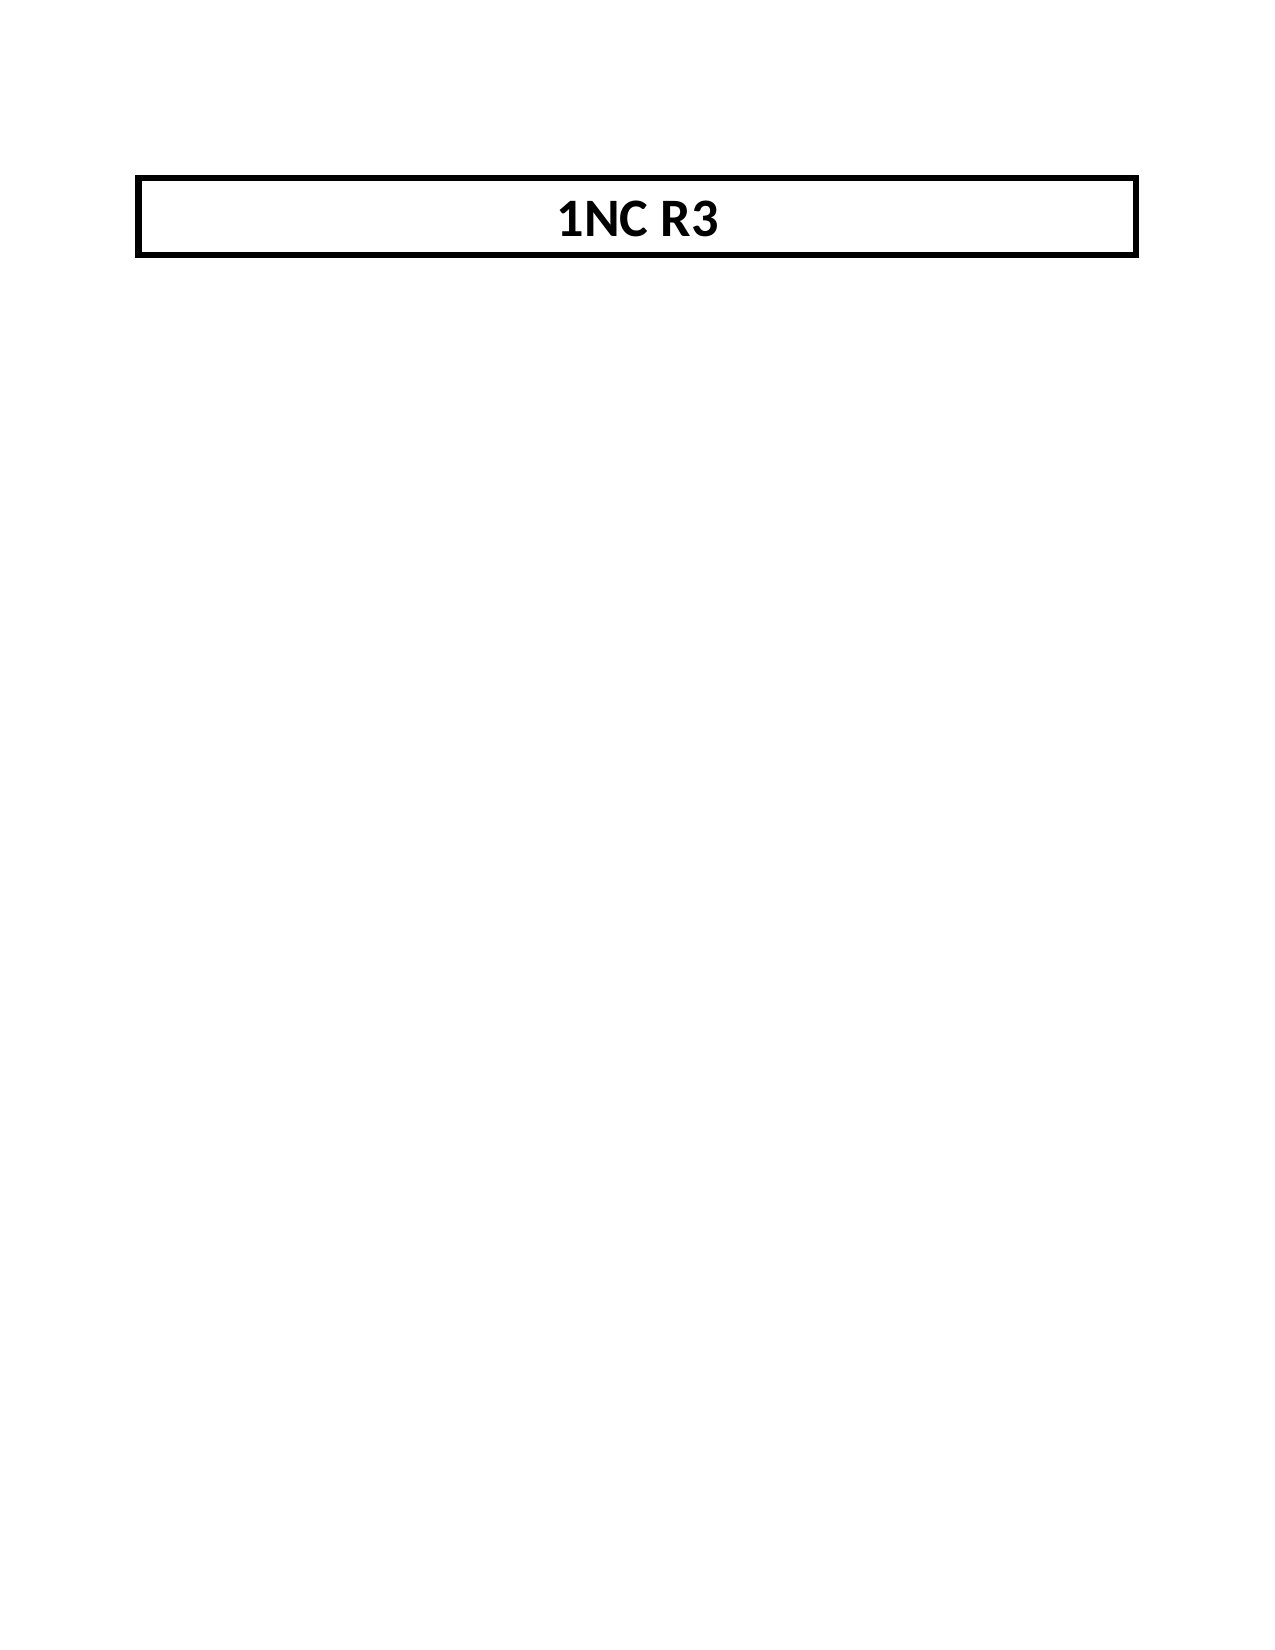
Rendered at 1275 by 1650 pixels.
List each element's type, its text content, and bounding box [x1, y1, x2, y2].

subtitle 1NC R3 [142, 181, 1133, 252]
